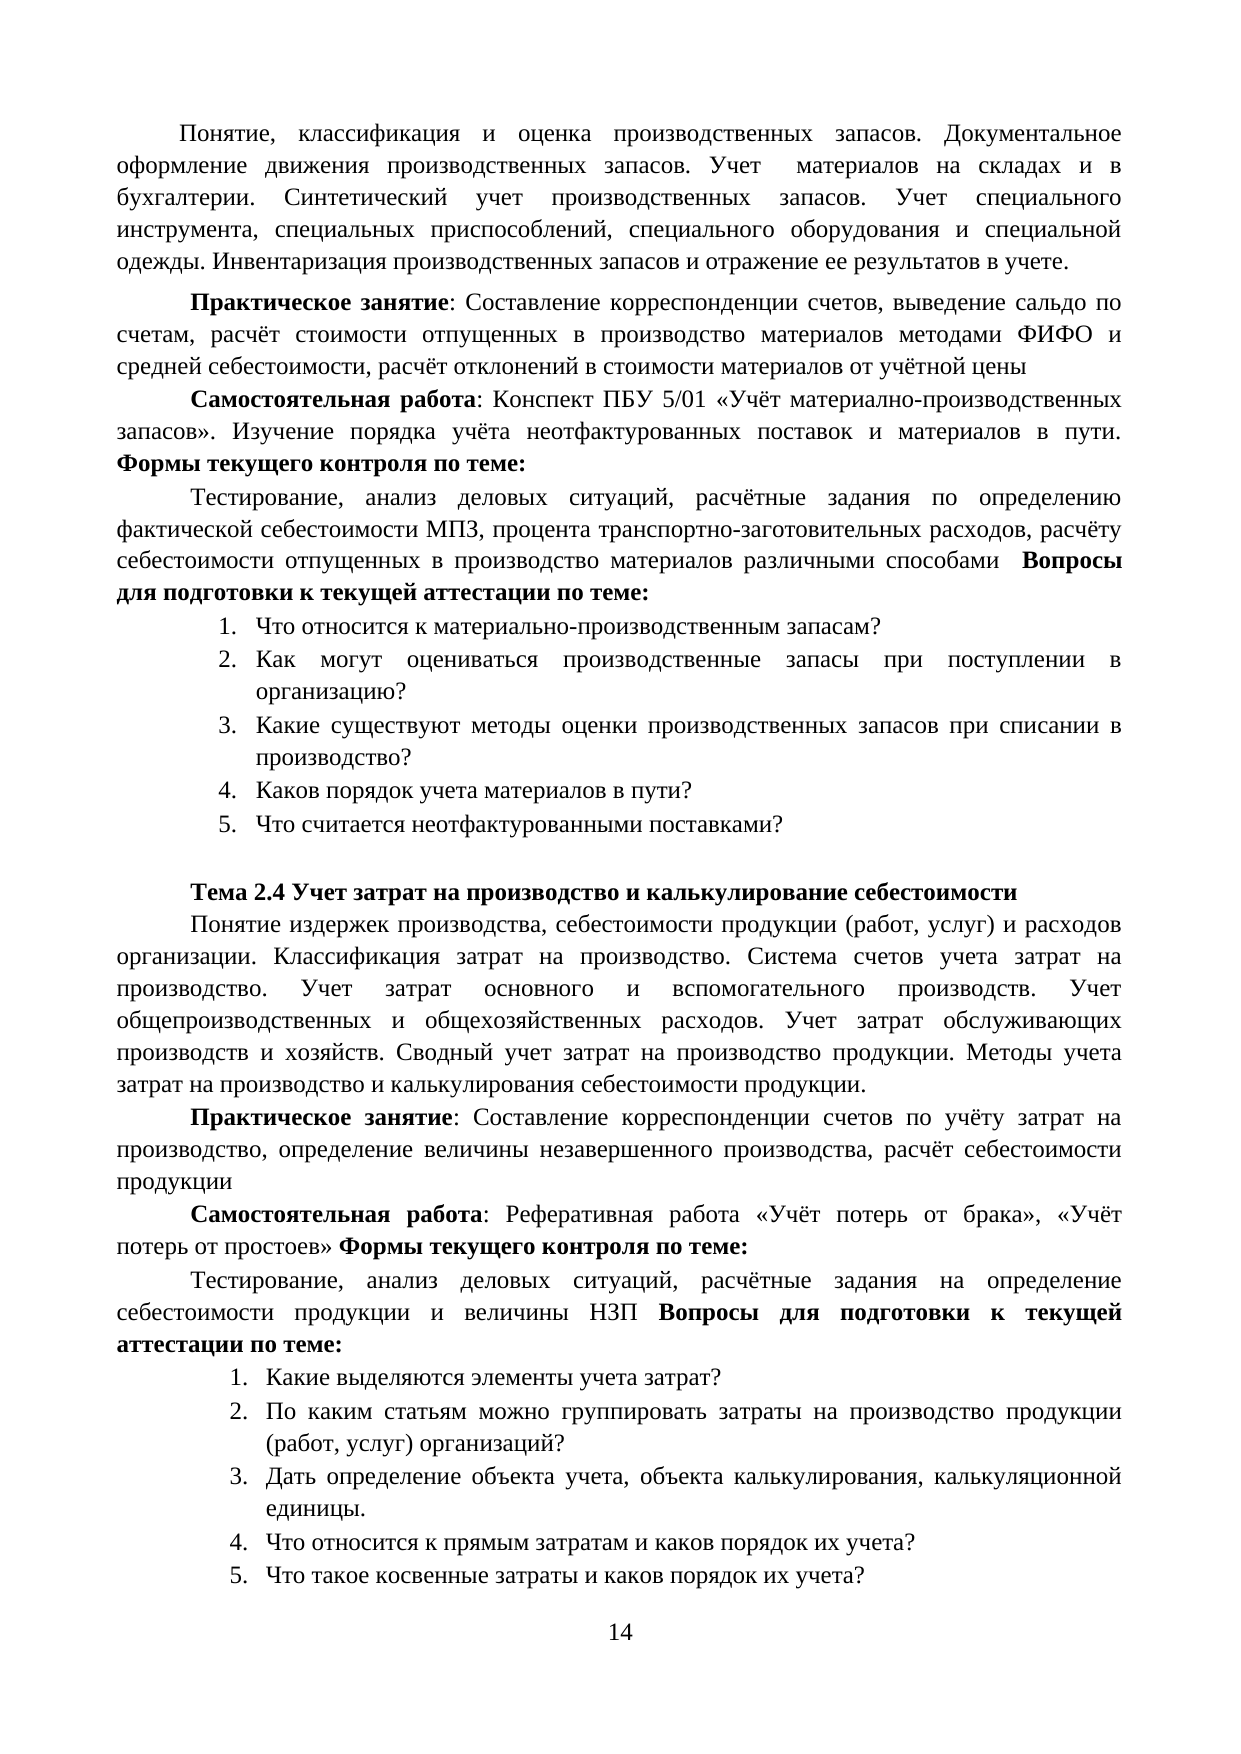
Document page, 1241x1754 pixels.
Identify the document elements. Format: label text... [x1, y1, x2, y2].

list Дать определение объекта учета, объекта калькулирования, калькуляционной единицы. [229, 1461, 1122, 1522]
list По каким статьям можно группировать затраты на производство продукции (работ, услуг) организаций? [229, 1396, 1122, 1456]
list Что относится к материально-производственным запасам? [218, 611, 1122, 640]
text Практическое занятие: Составление корреспонденции счетов по учёту затрат на производство, определение величины незавершенного производства, расчёт себестоимости продукции [116, 1102, 1122, 1195]
list Какие выделяются элементы учета затрат? [229, 1362, 1122, 1391]
text Понятие издержек производства, себестоимости продукции (работ, услуг) и расходов организации. Классификация затрат на производство. Система счетов учета затрат на производство. Учет затрат основного и вспомогательного производств. Учет общепроизводственных и общехозяйственных расходов. Учет затрат обслуживающих производств и хозяйств. Сводный учет затрат на производство продукции. Методы учета затрат на производство и калькулирования себестоимости продукции. [116, 909, 1122, 1097]
text Практическое занятие: Составление корреспонденции счетов, выведение сальдо по счетам, расчёт стоимости отпущенных в производство материалов методами ФИФО и средней себестоимости, расчёт отклонений в стоимости материалов от учётной цены [116, 287, 1122, 380]
list Что такое косвенные затраты и каков порядок их учета? [229, 1560, 1122, 1589]
text Самостоятельная работа: Конспект ПБУ 5/01 «Учёт материално-производственных запасов». Изучение порядка учёта неотфактурованных поставок и материалов в пути. Формы текущего контроля по теме: [116, 384, 1122, 477]
text Самостоятельная работа: Реферативная работа «Учёт потерь от брака», «Учёт потерь от простоев» Формы текущего контроля по теме: [116, 1199, 1122, 1260]
list Как могут оцениваться производственные запасы при поступлении в организацию? [218, 644, 1122, 705]
list Какие существуют методы оценки производственных запасов при списании в производство? [218, 710, 1122, 771]
list Каков порядок учета материалов в пути? [218, 775, 1122, 804]
list Что относится к прямым затратам и каков порядок их учета? [229, 1527, 1122, 1555]
text Тема 2.4 Учет затрат на производство и калькулирование себестоимости [190, 877, 1122, 905]
text Тестирование, анализ деловых ситуаций, расчётные задания на определение себестоимости продукции и величины НЗП Вопросы для подготовки к текущей аттестации по теме: [116, 1265, 1122, 1357]
text Понятие, классификация и оценка производственных запасов. Документальное оформление движения производственных запасов. Учет материалов на складах и в бухгалтерии. Синтетический учет производственных запасов. Учет специального инструмента, специальных приспособлений, специального оборудования и специальной одежды. Инвентаризация производственных запасов и отражение ее результатов в учете. [116, 118, 1122, 275]
text Тестирование, анализ деловых ситуаций, расчётные задания по определению фактической себестоимости МПЗ, процента транспортно-заготовительных расходов, расчёту себестоимости отпущенных в производство материалов различными способами Вопросы для подготовки к текущей аттестации по теме: [116, 482, 1122, 606]
list Что считается неотфактурованными поставками? [218, 809, 1122, 838]
